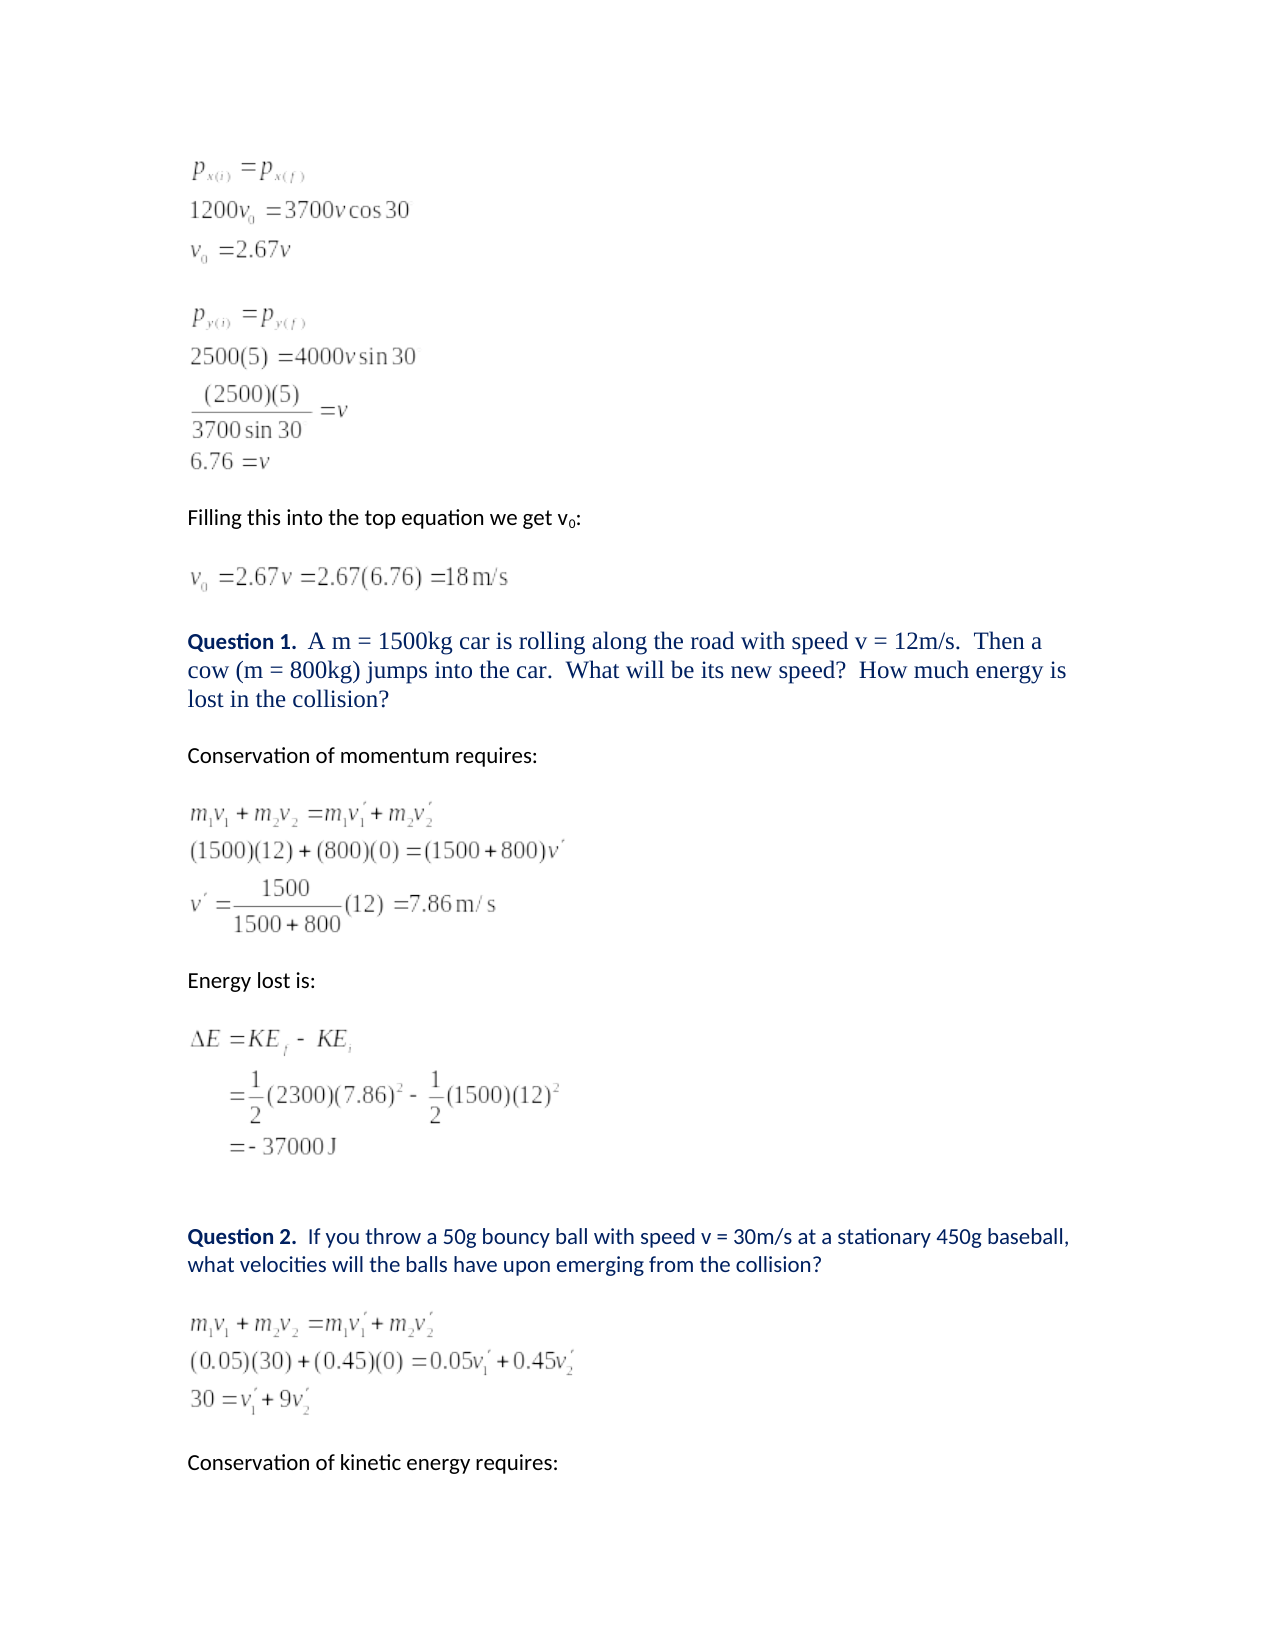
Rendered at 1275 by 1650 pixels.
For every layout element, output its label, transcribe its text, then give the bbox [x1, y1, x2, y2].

text Conservation of momentum requires: [187, 741, 1087, 769]
text Question 1. A m = 1500kg car is rolling along the road with speed v = 12m/s. Then a cow (m = 800kg) jumps into the car. What will be its new speed? How much energy is lost in the collision? [187, 626, 1087, 713]
text Question 2. If you throw a 50g bouncy ball with speed v = 30m/s at a stationary 450g baseball, what velocities will the balls have upon emerging from the collision? [187, 1222, 1087, 1278]
text Filling this into the top equation we get v0: [187, 503, 1087, 532]
text Conservation of kinetic energy requires: [187, 1448, 1087, 1476]
text Energy lost is: [187, 966, 1087, 994]
